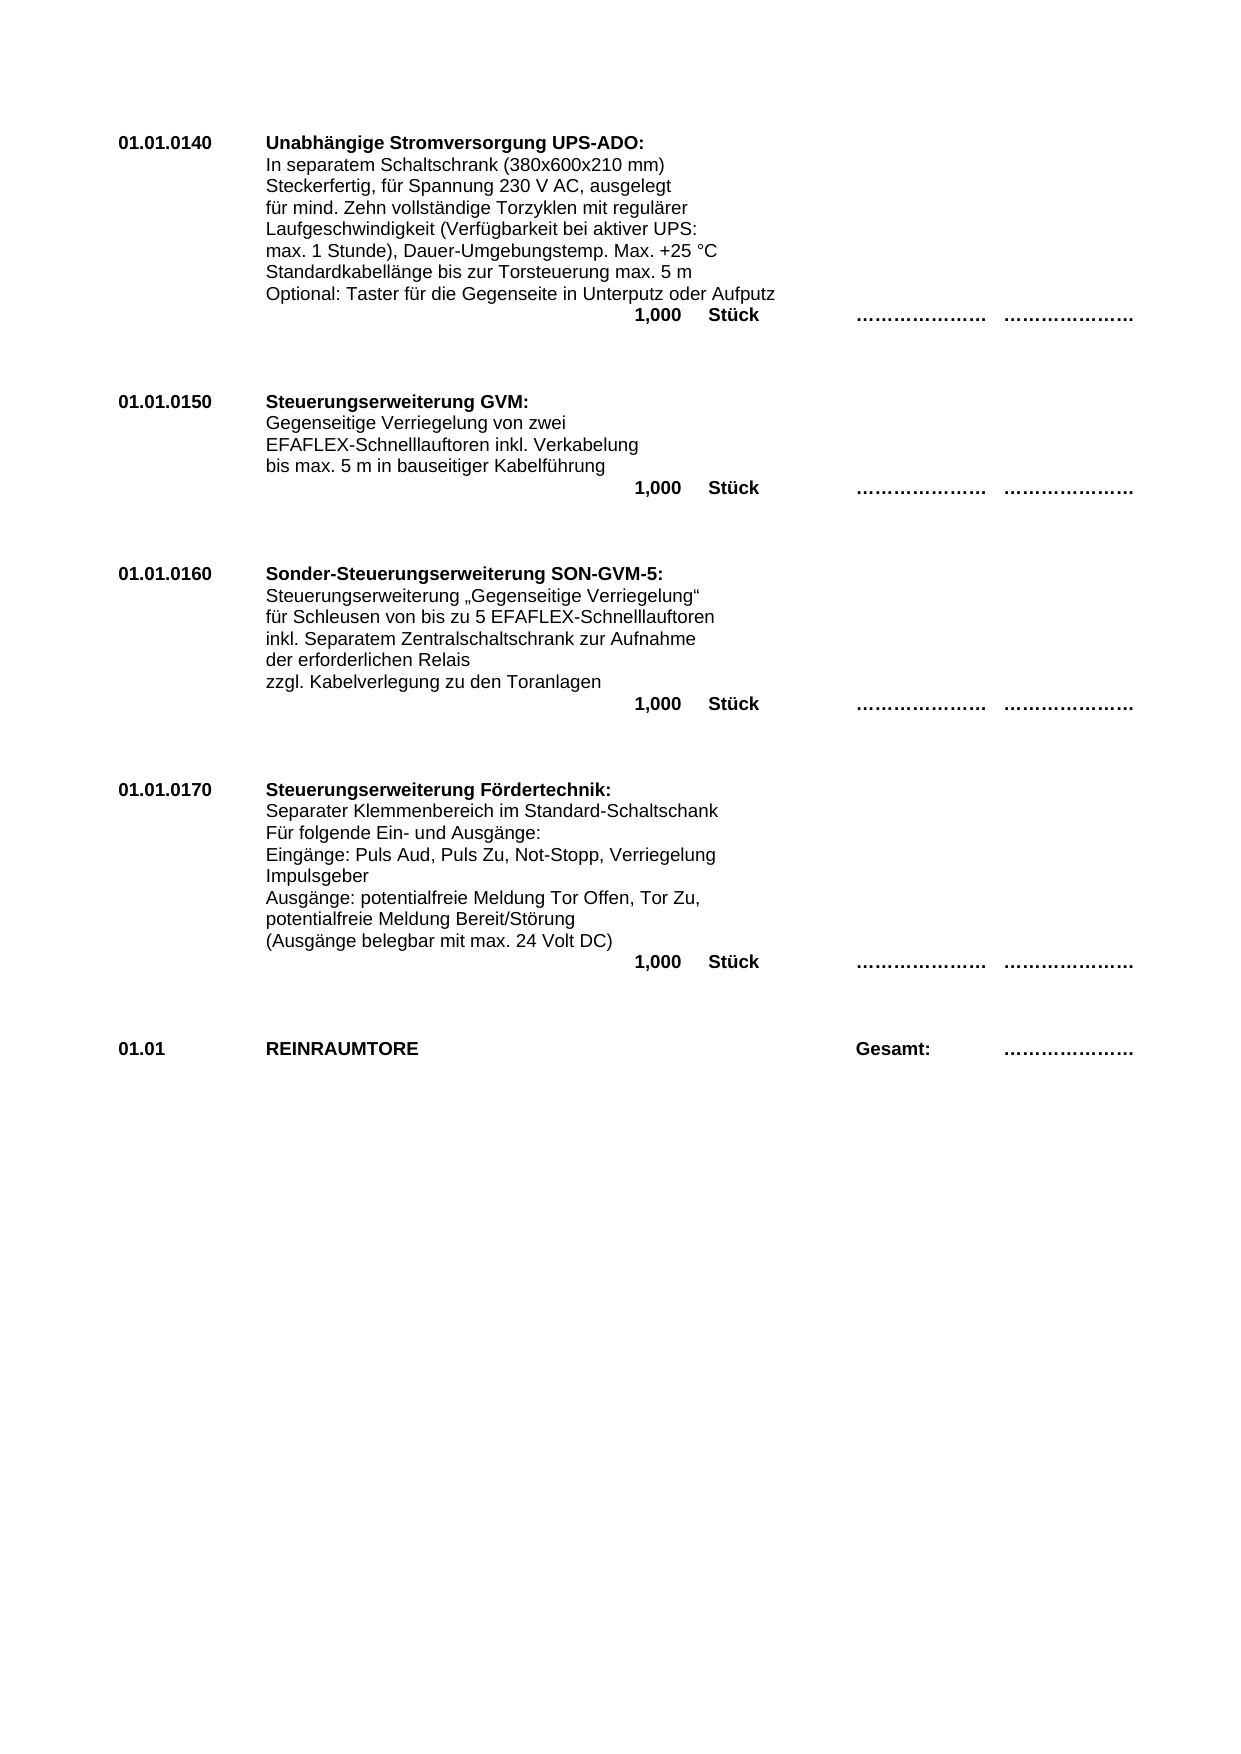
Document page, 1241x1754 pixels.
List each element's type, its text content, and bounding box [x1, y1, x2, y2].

text Gegenseitige Verriegelung von zwei [192, 412, 1152, 434]
text (Ausgänge belegbar mit max. 24 Volt DC) [192, 929, 1152, 951]
text 01.01.0150 Steuerungserweiterung GVM: [118, 391, 1152, 412]
text Ausgänge: potentialfreie Meldung Tor Offen, Tor Zu, [192, 886, 1152, 908]
text zzgl. Kabelverlegung zu den Toranlagen [192, 671, 1152, 692]
text Steuerungserweiterung „Gegenseitige Verriegelung“ [192, 584, 1152, 606]
text 01.01.0140 Unabhängige Stromversorgung UPS-ADO: [118, 132, 1152, 153]
text 01.01 REINRAUMTORE Gesamt: ………………… [118, 1037, 1152, 1059]
text bis max. 5 m in bauseitiger Kabelführung [192, 455, 1152, 477]
text 01.01.0160 Sonder-Steuerungserweiterung SON-GVM-5: [118, 563, 1152, 584]
text EFAFLEX-Schnelllauftoren inkl. Verkabelung [192, 434, 1152, 455]
text 01.01.0170 Steuerungserweiterung Fördertechnik: [118, 779, 1152, 800]
text inkl. Separatem Zentralschaltschrank zur Aufnahme [266, 628, 1152, 649]
text der erforderlichen Relais [266, 649, 1152, 671]
text für Schleusen von bis zu 5 EFAFLEX-Schnelllauftoren [266, 606, 1152, 628]
text Separater Klemmenbereich im Standard-Schaltschank [192, 800, 1152, 822]
text Laufgeschwindigkeit (Verfügbarkeit bei aktiver UPS: [192, 218, 1152, 239]
text 1,000 Stück ………………… ………………… [118, 304, 1152, 326]
text für mind. Zehn vollständige Torzyklen mit regulärer [192, 196, 1152, 218]
text Eingänge: Puls Aud, Puls Zu, Not-Stopp, Verriegelung [192, 843, 1152, 865]
text potentialfreie Meldung Bereit/Störung [192, 908, 1152, 929]
text Optional: Taster für die Gegenseite in Unterputz oder Aufputz [266, 283, 1152, 304]
text Impulsgeber [192, 865, 1152, 886]
text 1,000 Stück ………………… ………………… [118, 951, 1152, 973]
text max. 1 Stunde), Dauer-Umgebungstemp. Max. +25 °C [192, 239, 1152, 261]
text Für folgende Ein- und Ausgänge: [192, 822, 1152, 843]
text 1,000 Stück ………………… ………………… [118, 477, 1152, 498]
text Standardkabellänge bis zur Torsteuerung max. 5 m [192, 261, 1152, 283]
text In separatem Schaltschrank (380x600x210 mm) [192, 153, 1152, 175]
text Steckerfertig, für Spannung 230 V AC, ausgelegt [192, 175, 1152, 196]
text 1,000 Stück ………………… ………………… [118, 692, 1152, 714]
